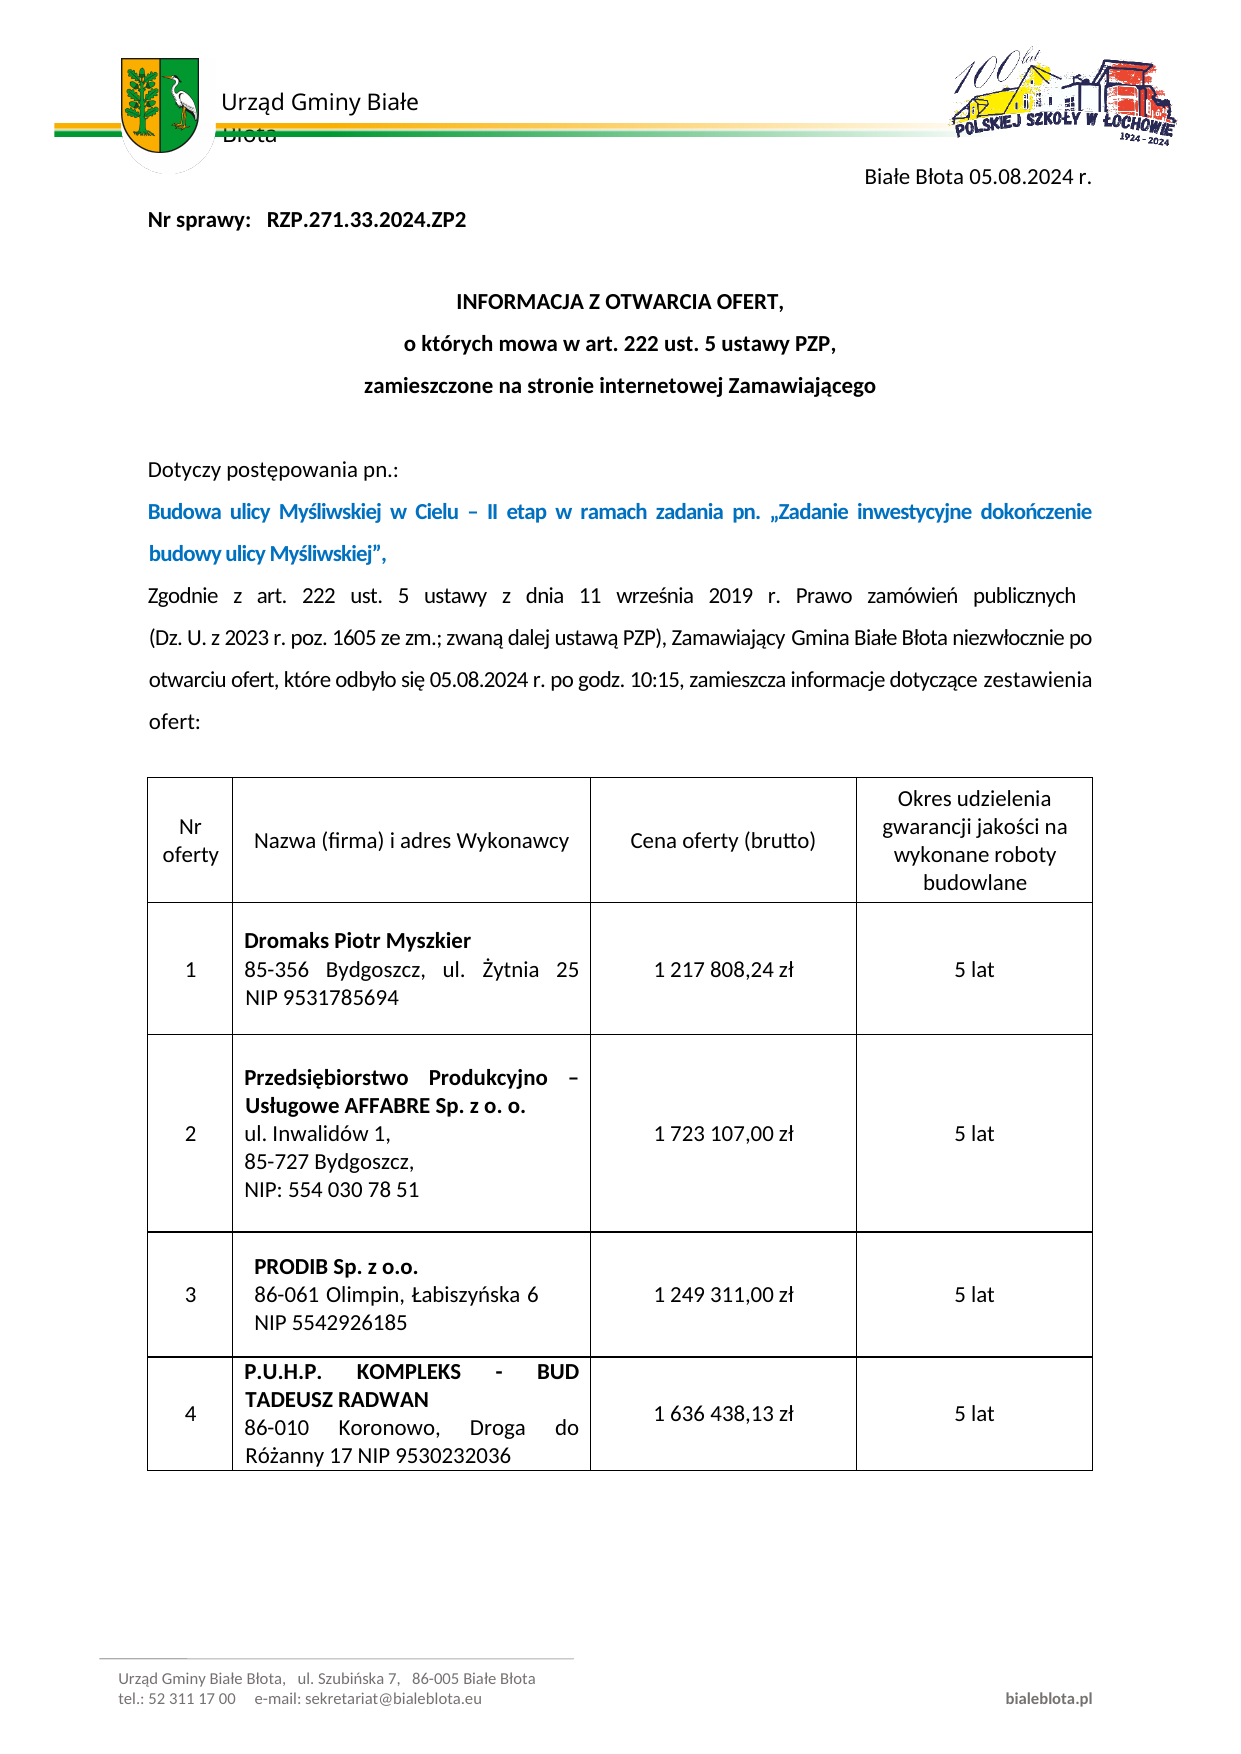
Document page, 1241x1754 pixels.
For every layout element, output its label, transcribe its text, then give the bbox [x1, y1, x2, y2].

text Białe Błota 05.08.2024 r. [148, 162, 1093, 191]
table_cell 5 lat [857, 1035, 1092, 1231]
text INFORMACJA Z OTWARCIA OFERT, [148, 287, 1093, 316]
table_header Okres udzielenia gwarancji jakości na wykonane roboty budowlane [857, 778, 1092, 902]
text zamieszczone na stronie internetowej Zamawiającego [148, 371, 1093, 399]
table_cell 4 [148, 1358, 232, 1469]
table_header Nr oferty [148, 778, 232, 902]
table_cell 1 249 311,00 zł [591, 1233, 856, 1356]
text Zgodnie z art. 222 ust. 5 ustawy z dnia 11 września 2019 r. Prawo zamówień publicznych (Dz. U. z 2023 r. poz. 1605 ze zm.; zwaną dalej ustawą PZP), Zamawiający Gmina Białe Błota niezwłocznie po otwarciu ofert, które odbyło się 05.08.2024 r. po godz. 10:15, zamieszcza informacje dotyczące zestawienia ofert: [148, 581, 1093, 735]
table_cell P.U.H.P. KOMPLEKS - BUD TADEUSZ RADWAN 86-010 Koronowo, Droga do Różanny 17 NIP 9530232036 [233, 1358, 590, 1469]
table_cell [233, 1233, 590, 1356]
table_cell 5 lat [857, 903, 1092, 1034]
table_cell 5 lat [857, 1233, 1092, 1356]
picture [216, 46, 1179, 146]
text o których mowa w art. 222 ust. 5 ustawy PZP, [148, 329, 1093, 357]
table_header Cena oferty (brutto) [591, 778, 856, 902]
table_cell 5 lat [857, 1358, 1092, 1469]
table_header Nazwa (firma) i adres Wykonawcy [233, 778, 590, 902]
table_cell 1 723 107,00 zł [591, 1035, 856, 1231]
table_cell 2 [148, 1035, 232, 1231]
picture [54, 58, 199, 153]
table_cell Przedsiębiorstwo Produkcyjno – Usługowe AFFABRE Sp. z o. o. ul. Inwalidów 1, 85-727 Bydgoszcz, NIP: 554 030 78 51 [233, 1035, 590, 1231]
table_cell 1 636 438,13 zł [591, 1358, 856, 1469]
table_cell Dromaks Piotr Myszkier 85-356 Bydgoszcz, ul. Żytnia 25 NIP 9531785694 [233, 903, 590, 1034]
table_cell 1 217 808,24 zł [591, 903, 856, 1034]
text Dotyczy postępowania pn.: [148, 455, 1093, 483]
text Budowa ulicy Myśliwskiej w Cielu – II etap w ramach zadania pn. „Zadanie inwestycyjne dokończenie budowy ulicy Myśliwskiej”, [148, 497, 1093, 567]
text Nr sprawy: RZP.271.33.2024.ZP2 [148, 205, 1093, 233]
table_cell 1 [148, 903, 232, 1034]
table_cell 3 [148, 1233, 232, 1356]
